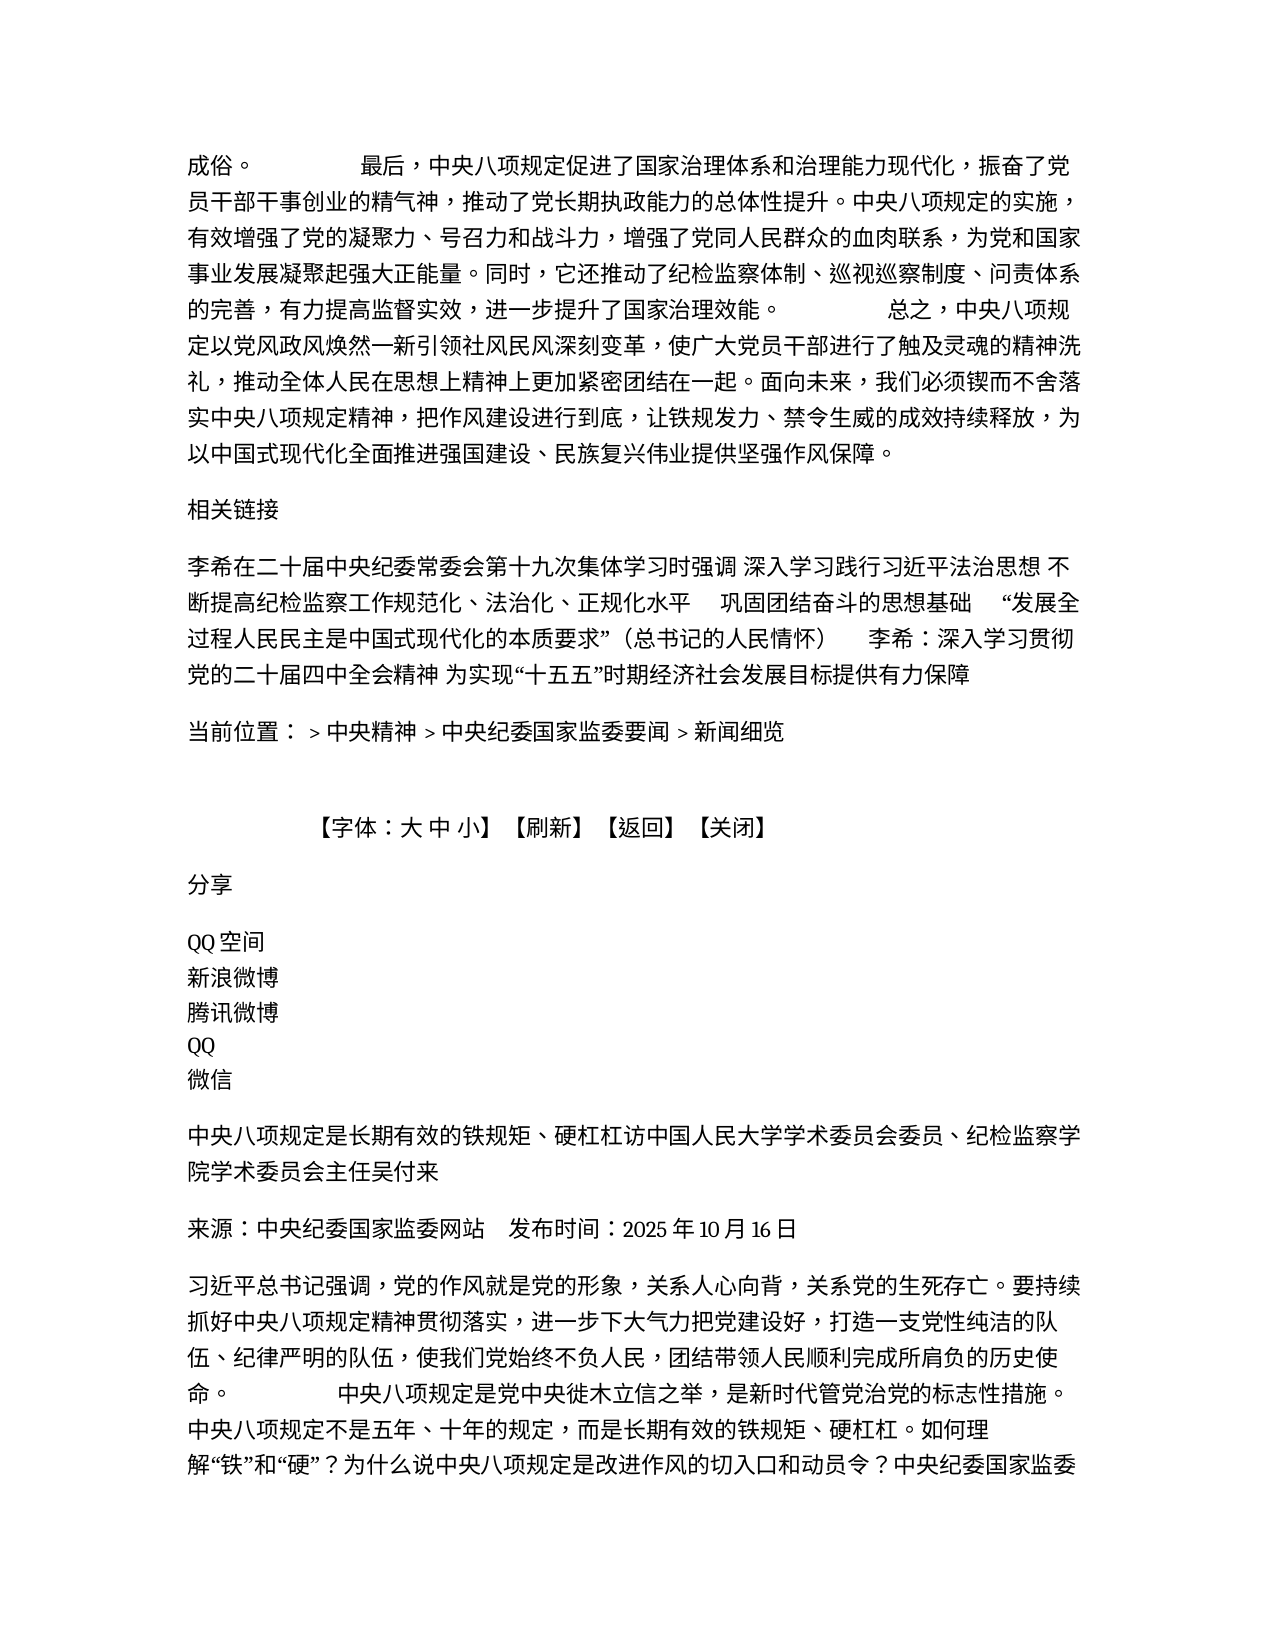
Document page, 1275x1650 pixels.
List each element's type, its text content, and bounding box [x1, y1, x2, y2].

text 李希在二十届中央纪委常委会第十九次集体学习时强调 深入学习践行习近平法治思想 不断提高纪检监察工作规范化、法治化、正规化水平 巩固团结奋斗的思想基础 “发展全过程人民民主是中国式现代化的本质要求”（总书记的人民情怀） 李希：深入学习贯彻党的二十届四中全会精神 为实现“十五五”时期经济社会发展目标提供有力保障 [187, 551, 1087, 690]
text 中央八项规定是长期有效的铁规矩、硬杠杠访中国人民大学学术委员会委员、纪检监察学院学术委员会主任吴付来 [187, 1120, 1087, 1187]
text 分享 [187, 869, 1087, 900]
text 来源：中央纪委国家监委网站 发布时间：2025年10月16日 [187, 1213, 1087, 1244]
text 当前位置： > 中央精神 > 中央纪委国家监委要闻 > 新闻细览 【字体：大 中 小】【刷新】【返回】【关闭】 [187, 716, 1087, 843]
text QQ空间 新浪微博 腾讯微博 QQ 微信 [187, 926, 1087, 1095]
text 相关链接 [187, 494, 1087, 526]
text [187, 1270, 1087, 1481]
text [187, 150, 1087, 469]
